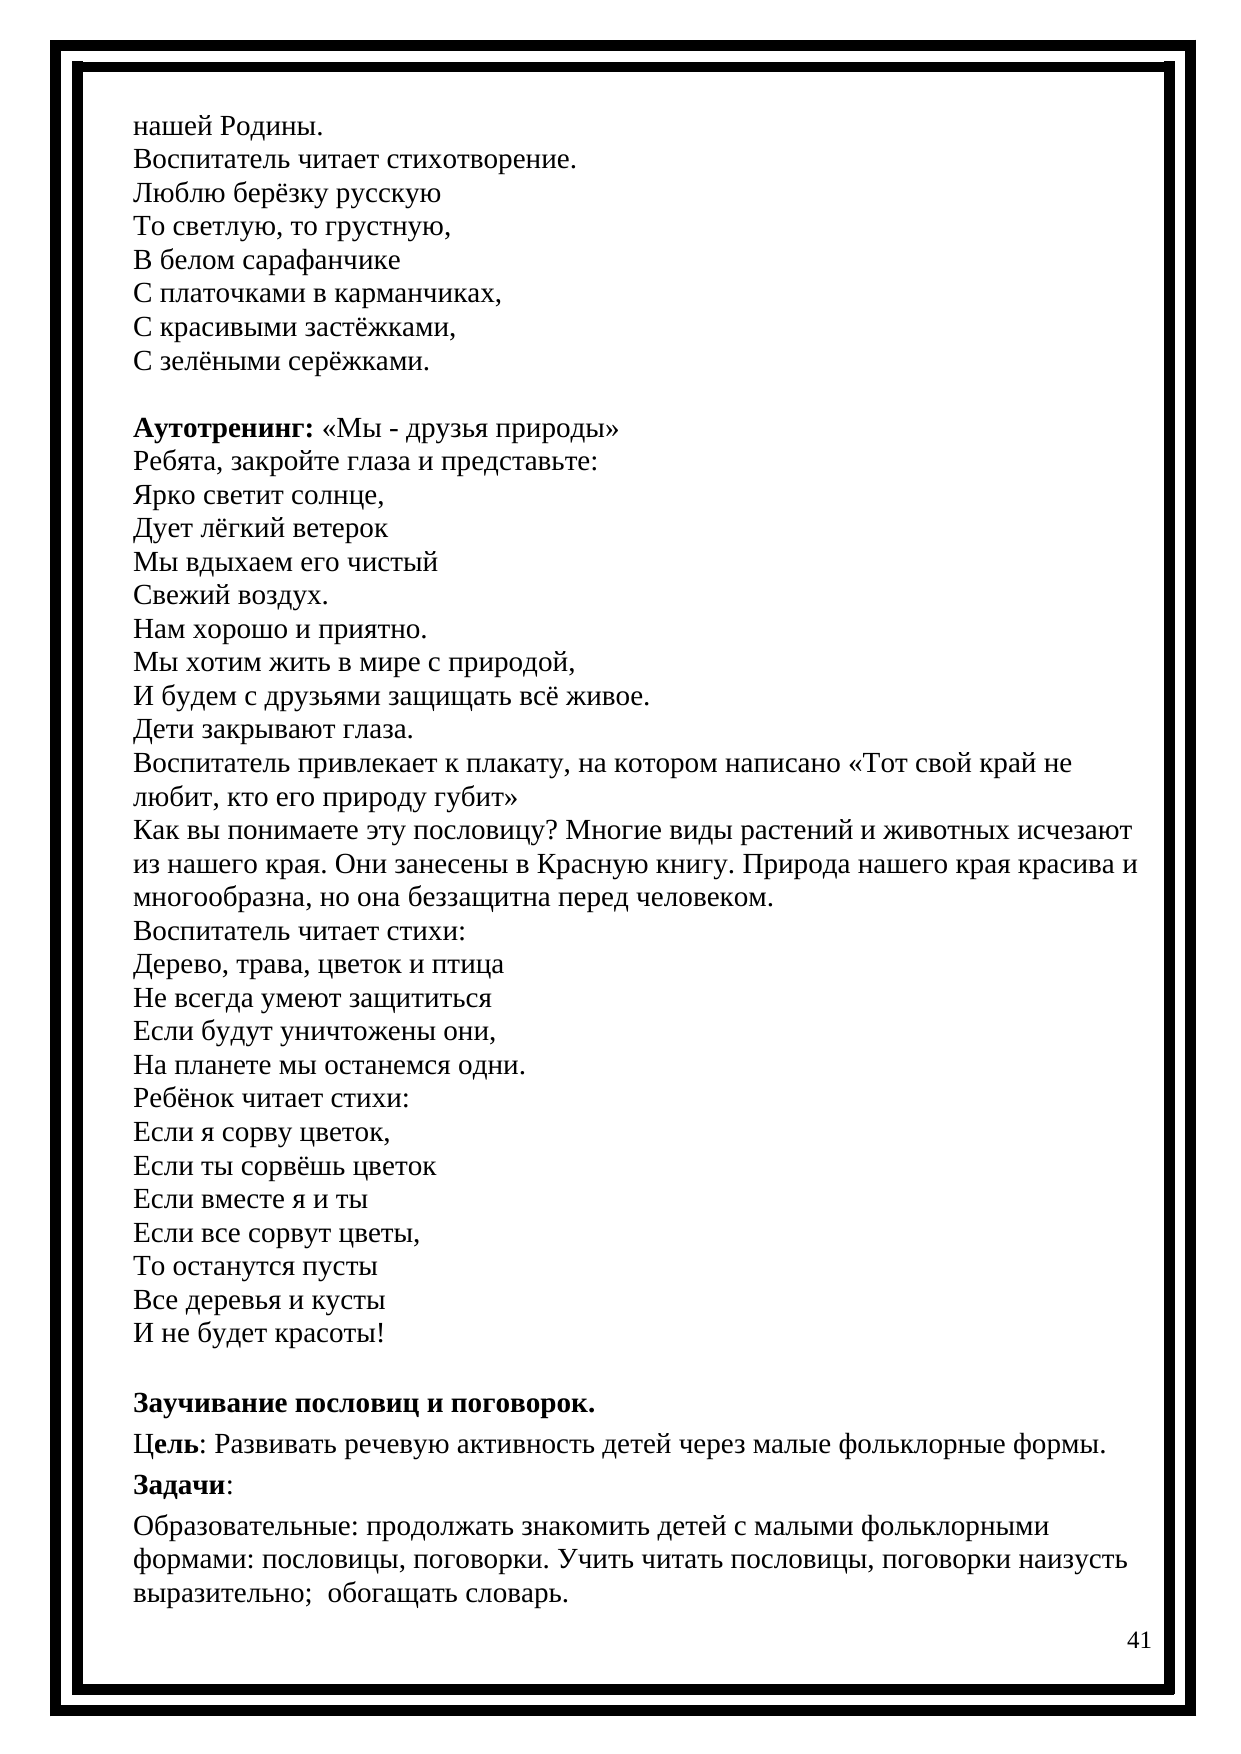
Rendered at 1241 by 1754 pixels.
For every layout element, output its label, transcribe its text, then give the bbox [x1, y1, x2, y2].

text Задачи: [133, 1467, 1152, 1501]
text Цель: Развивать речевую активность детей через малые фольклорные формы. [133, 1426, 1152, 1459]
text Воспитатель привлекает к плакату, на котором написано «Тот свой край не любит, кто его природу губит» Как вы понимаете эту пословицу? Многие виды растений и животных исчезают из нашего края. Они занесены в Красную книгу. Природа нашего края красива и многообразна, но она беззащитна перед человеком. Воспитатель читает стихи: Дерево, трава, цветок и птица Не всегда умеют защититься Если будут уничтожены они, На планете мы останемся одни. Ребёнок читает стихи: Если я сорву цветок, Если ты сорвёшь цветок Если вместе я и ты Если все сорвут цветы, То останутся пусты Все деревья и кусты И не будет красоты! [133, 745, 1152, 1378]
text Заучивание пословиц и поговорок. [133, 1385, 1152, 1419]
text Образовательные: продолжать знакомить детей с малыми фольклорными формами: пословицы, поговорки. Учить читать пословицы, поговорки наизусть выразительно; обогащать словарь. [133, 1508, 1152, 1608]
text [133, 108, 1152, 376]
text Аутотренинг: «Мы - друзья природы» Ребята, закройте глаза и представьте: Ярко светит солнце, Дует лёгкий ветерок Мы вдыхаем его чистый Свежий воздух. Нам хорошо и приятно. Мы хотим жить в мире с природой, И будем с друзьями защищать всё живое. Дети закрывают глаза. [133, 410, 1152, 745]
